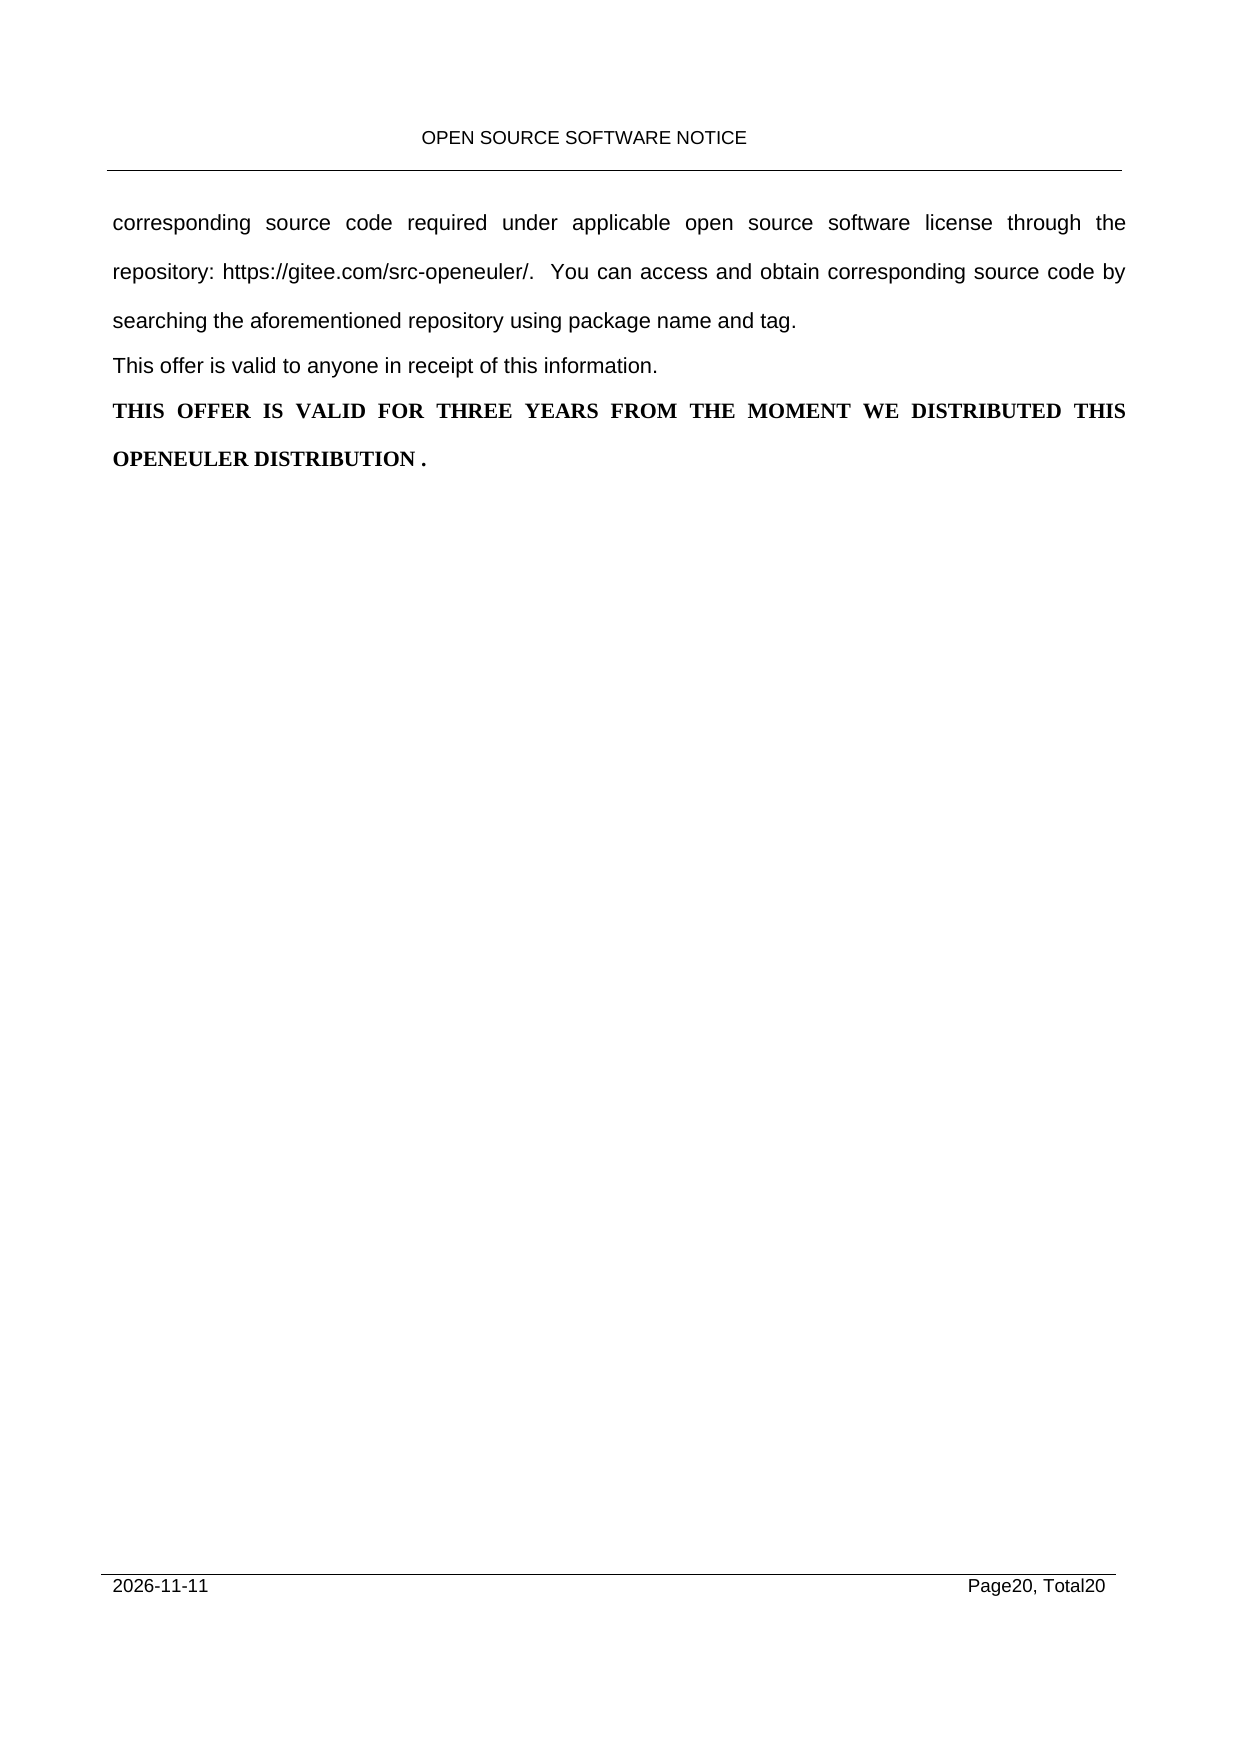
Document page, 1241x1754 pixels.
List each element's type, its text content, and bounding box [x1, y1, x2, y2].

text THIS OFFER IS VALID FOR THREE YEARS FROM THE MOMENT WE DISTRIBUTED THIS OPENEULER DISTRIBUTION . [112, 394, 1128, 475]
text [112, 206, 1128, 336]
text This offer is valid to anyone in receipt of this information. [112, 349, 1128, 381]
